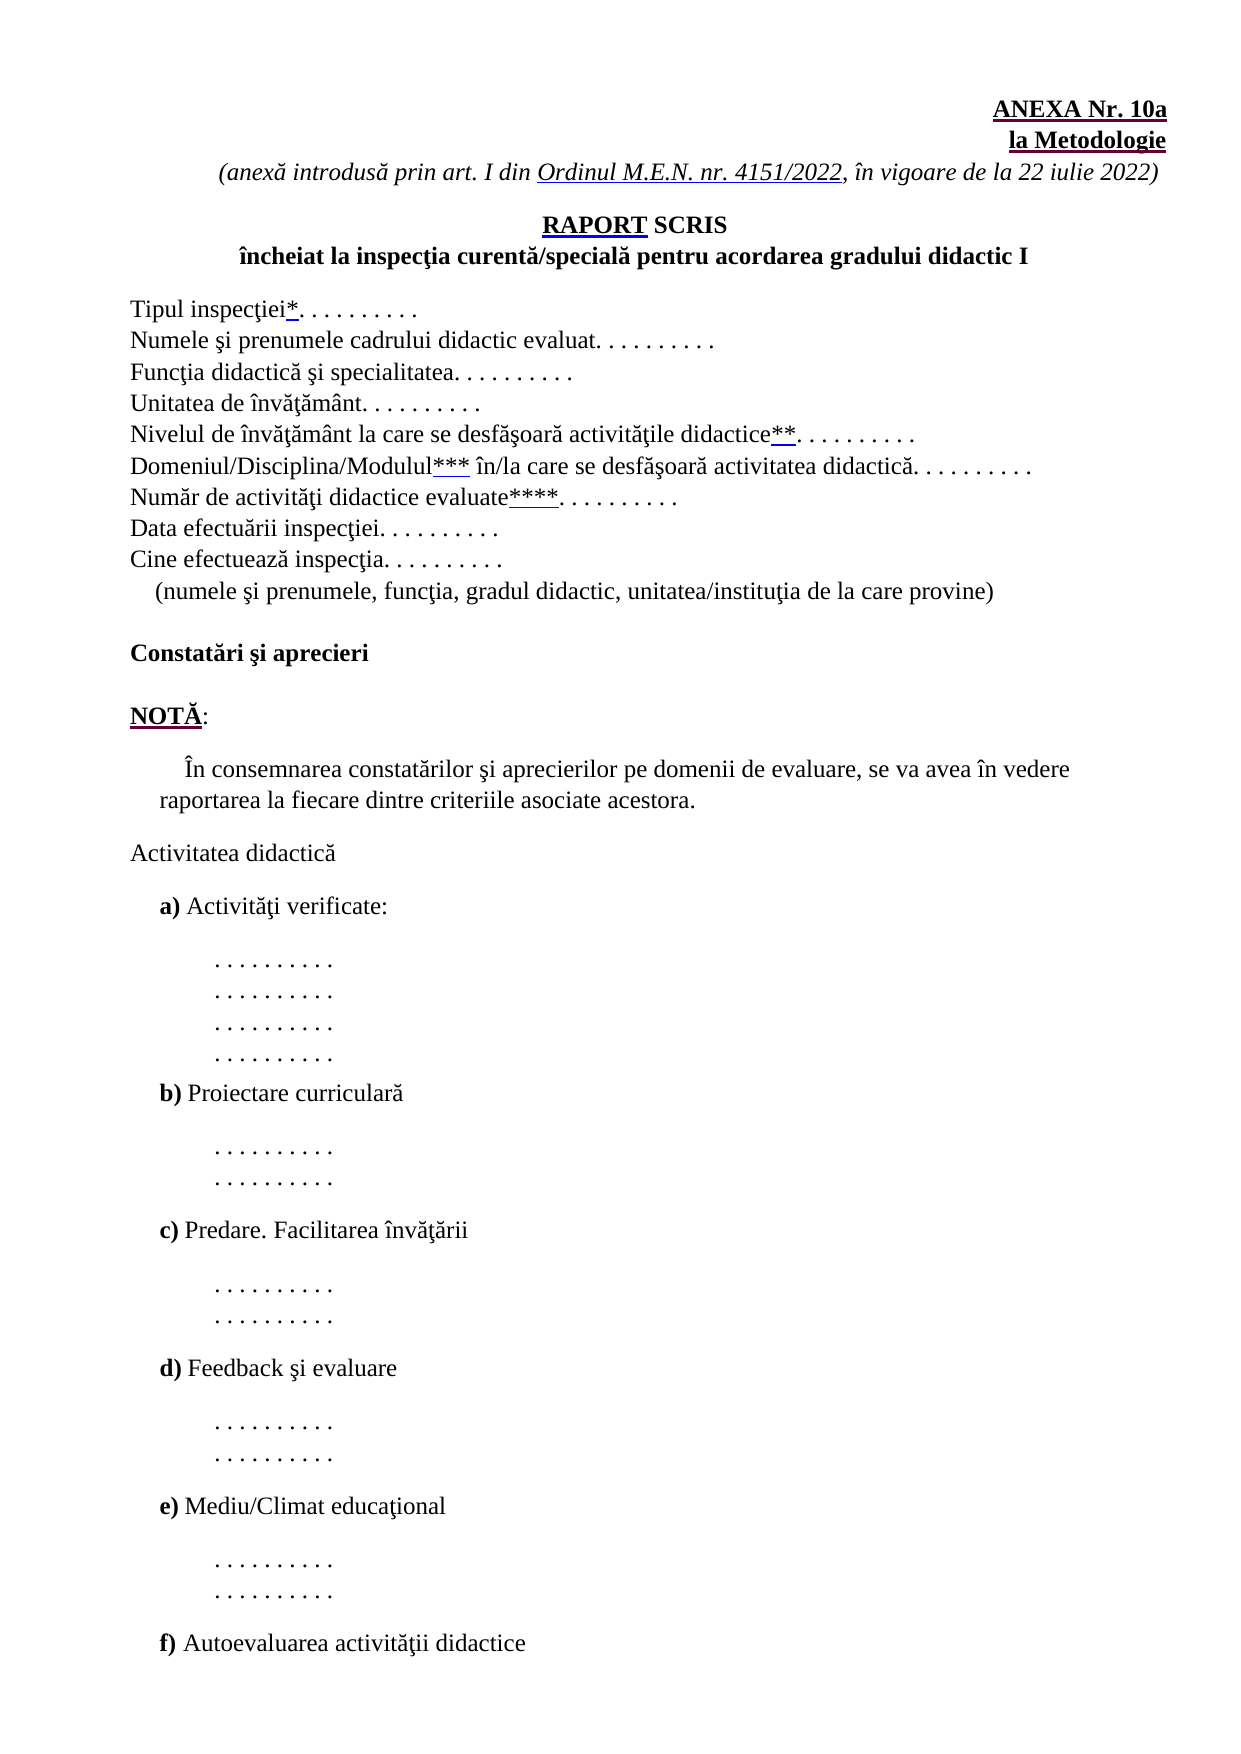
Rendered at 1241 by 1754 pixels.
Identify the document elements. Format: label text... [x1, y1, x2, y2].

text Cine efectuează inspecţia. . . . . . . . . . [130, 544, 1194, 573]
list Proiectare curriculară [159, 1078, 1194, 1106]
text Funcţia didactică şi specialitatea. . . . . . . . . . [130, 357, 1194, 386]
text . . . . . . . . . . [214, 1269, 1194, 1297]
text În consemnarea constatărilor şi aprecierilor pe domenii de evaluare, se va avea în vedere raportarea la fiecare dintre criteriile asociate acestora. [159, 754, 1072, 814]
text . . . . . . . . . . [214, 1038, 1194, 1067]
text . . . . . . . . . . [214, 944, 1194, 973]
subtitle Constatări şi aprecieri NOTĂ: [130, 604, 370, 729]
text (numele şi prenumele, funcţia, gradul didactic, unitatea/instituţia de la care provine) [155, 576, 1194, 604]
text Numele şi prenumele cadrului didactic evaluat. . . . . . . . . . [130, 326, 1194, 354]
text . . . . . . . . . . [214, 975, 1194, 1004]
list Activităţi verificate: [159, 891, 1194, 919]
text la Metodologie [92, 125, 1166, 154]
text Unitatea de învăţământ. . . . . . . . . . [130, 388, 1194, 417]
text Data efectuării inspecţiei. . . . . . . . . . [130, 513, 1194, 542]
list Predare. Facilitarea învăţării [159, 1215, 1194, 1244]
subtitle RAPORT SCRIS [104, 210, 1165, 239]
text Nivelul de învăţământ la care se desfăşoară activităţile didactice**. . . . . . . . . . [130, 419, 1194, 448]
text Activitatea didactică [130, 838, 1194, 866]
text încheiat la inspecţia curentă/specială pentru acordarea gradului didactic I [104, 241, 1163, 270]
text . . . . . . . . . . [214, 1007, 1194, 1035]
text Domeniul/Disciplina/Modulul*** în/la care se desfăşoară activitatea didactică. . . . . . . . . . [130, 451, 1194, 479]
text . . . . . . . . . . [214, 1544, 1194, 1573]
text . . . . . . . . . . [214, 1162, 1194, 1191]
subtitle ANEXA Nr. 10a [92, 94, 1167, 123]
text (anexă introdusă prin art. I din Ordinul M.E.N. nr. 4151/2022, în vigoare de la 22 iulie 2022) [92, 157, 1161, 185]
text Tipul inspecţiei*. . . . . . . . . . [130, 294, 1194, 323]
list Autoevaluarea activităţii didactice [159, 1628, 1194, 1657]
text Număr de activităţi didactice evaluate****. . . . . . . . . . [130, 482, 1194, 511]
text . . . . . . . . . . [214, 1300, 1194, 1329]
list Mediu/Climat educaţional [159, 1491, 1194, 1519]
text . . . . . . . . . . [214, 1575, 1194, 1604]
text . . . . . . . . . . [214, 1131, 1194, 1160]
text . . . . . . . . . . [214, 1438, 1194, 1466]
list Feedback şi evaluare [159, 1353, 1194, 1382]
text . . . . . . . . . . [214, 1406, 1194, 1435]
